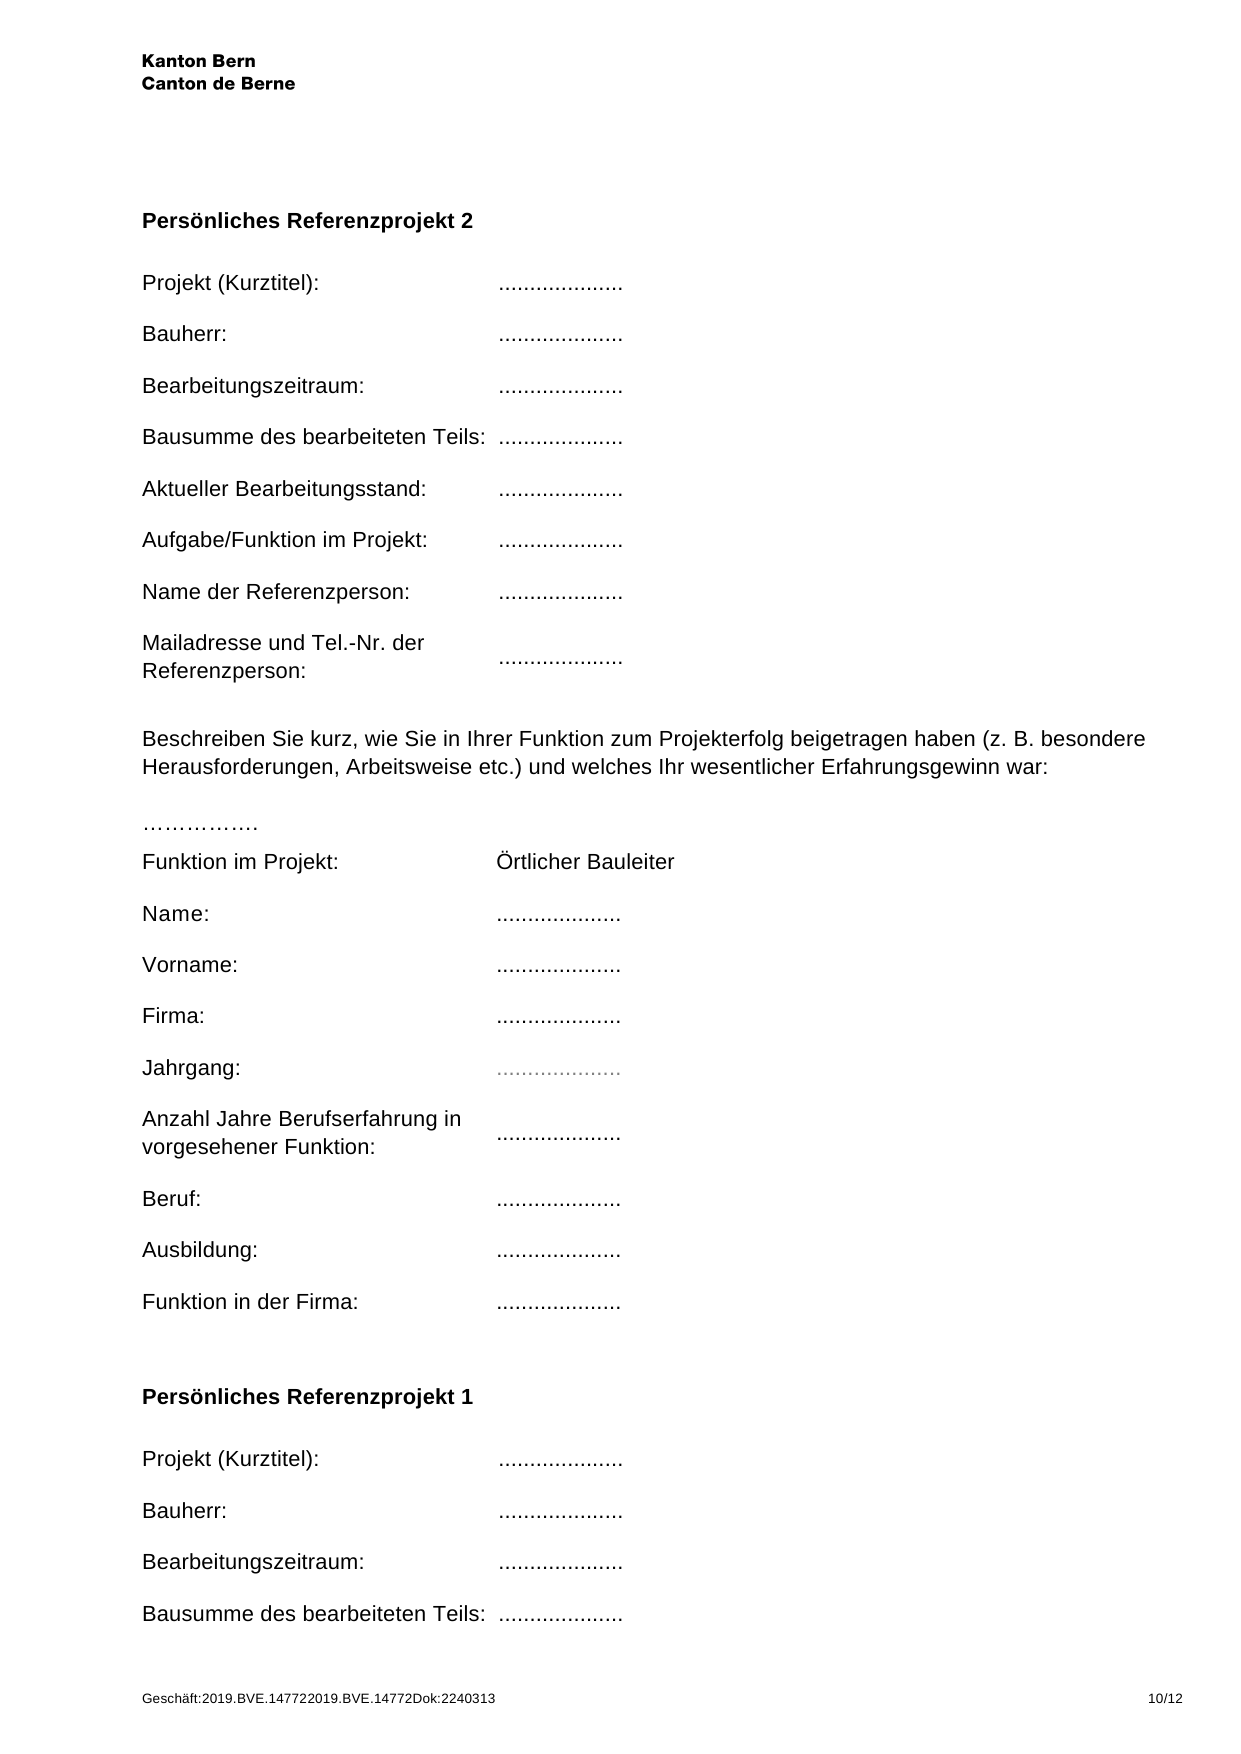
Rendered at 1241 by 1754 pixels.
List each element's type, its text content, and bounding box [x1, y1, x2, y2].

table_cell Name der Referenzperson: [142, 564, 498, 616]
table_cell Bausumme des bearbeiteten Teils: [142, 1586, 498, 1638]
text Persönliches Referenzprojekt 1 [142, 1381, 1181, 1409]
table_cell Name: [142, 886, 496, 937]
table_cell Funktion in der Firma: [142, 1274, 496, 1326]
table_cell Ausbildung: [142, 1223, 496, 1274]
table_cell Bearbeitungszeitraum: [142, 1535, 498, 1586]
table_cell Aktueller Bearbeitungsstand: [142, 461, 498, 513]
table_cell Bauherr: [142, 1483, 498, 1535]
table_cell Anzahl Jahre Berufserfahrung in vorgesehener Funktion: [142, 1092, 496, 1171]
picture [141, 53, 296, 91]
table_cell Jahrgang: [142, 1040, 496, 1092]
text Beschreiben Sie kurz, wie Sie in Ihrer Funktion zum Projekterfolg beigetragen haben (z. B. besondere Herausforderungen, Arbeitsweise etc.) und welches Ihr wesentlicher Erfahrungsgewinn war: [142, 723, 1181, 779]
table_header Projekt (Kurztitel): [142, 1432, 498, 1483]
table_cell Mailadresse und Tel.-Nr. der Referenzperson: [142, 616, 498, 695]
table_cell Bauherr: [142, 307, 498, 358]
text Persönliches Referenzprojekt 2 [142, 205, 1181, 233]
table_cell Beruf: [142, 1171, 496, 1223]
table_cell Bausumme des bearbeiteten Teils: [142, 410, 498, 461]
table_cell Bearbeitungszeitraum: [142, 358, 498, 410]
table_cell Vorname: [142, 938, 496, 989]
table_header Funktion im Projekt: [142, 835, 496, 886]
table_header Projekt (Kurztitel): [142, 255, 498, 307]
table_cell Aufgabe/Funktion im Projekt: [142, 513, 498, 564]
table_cell Firma: [142, 989, 496, 1040]
